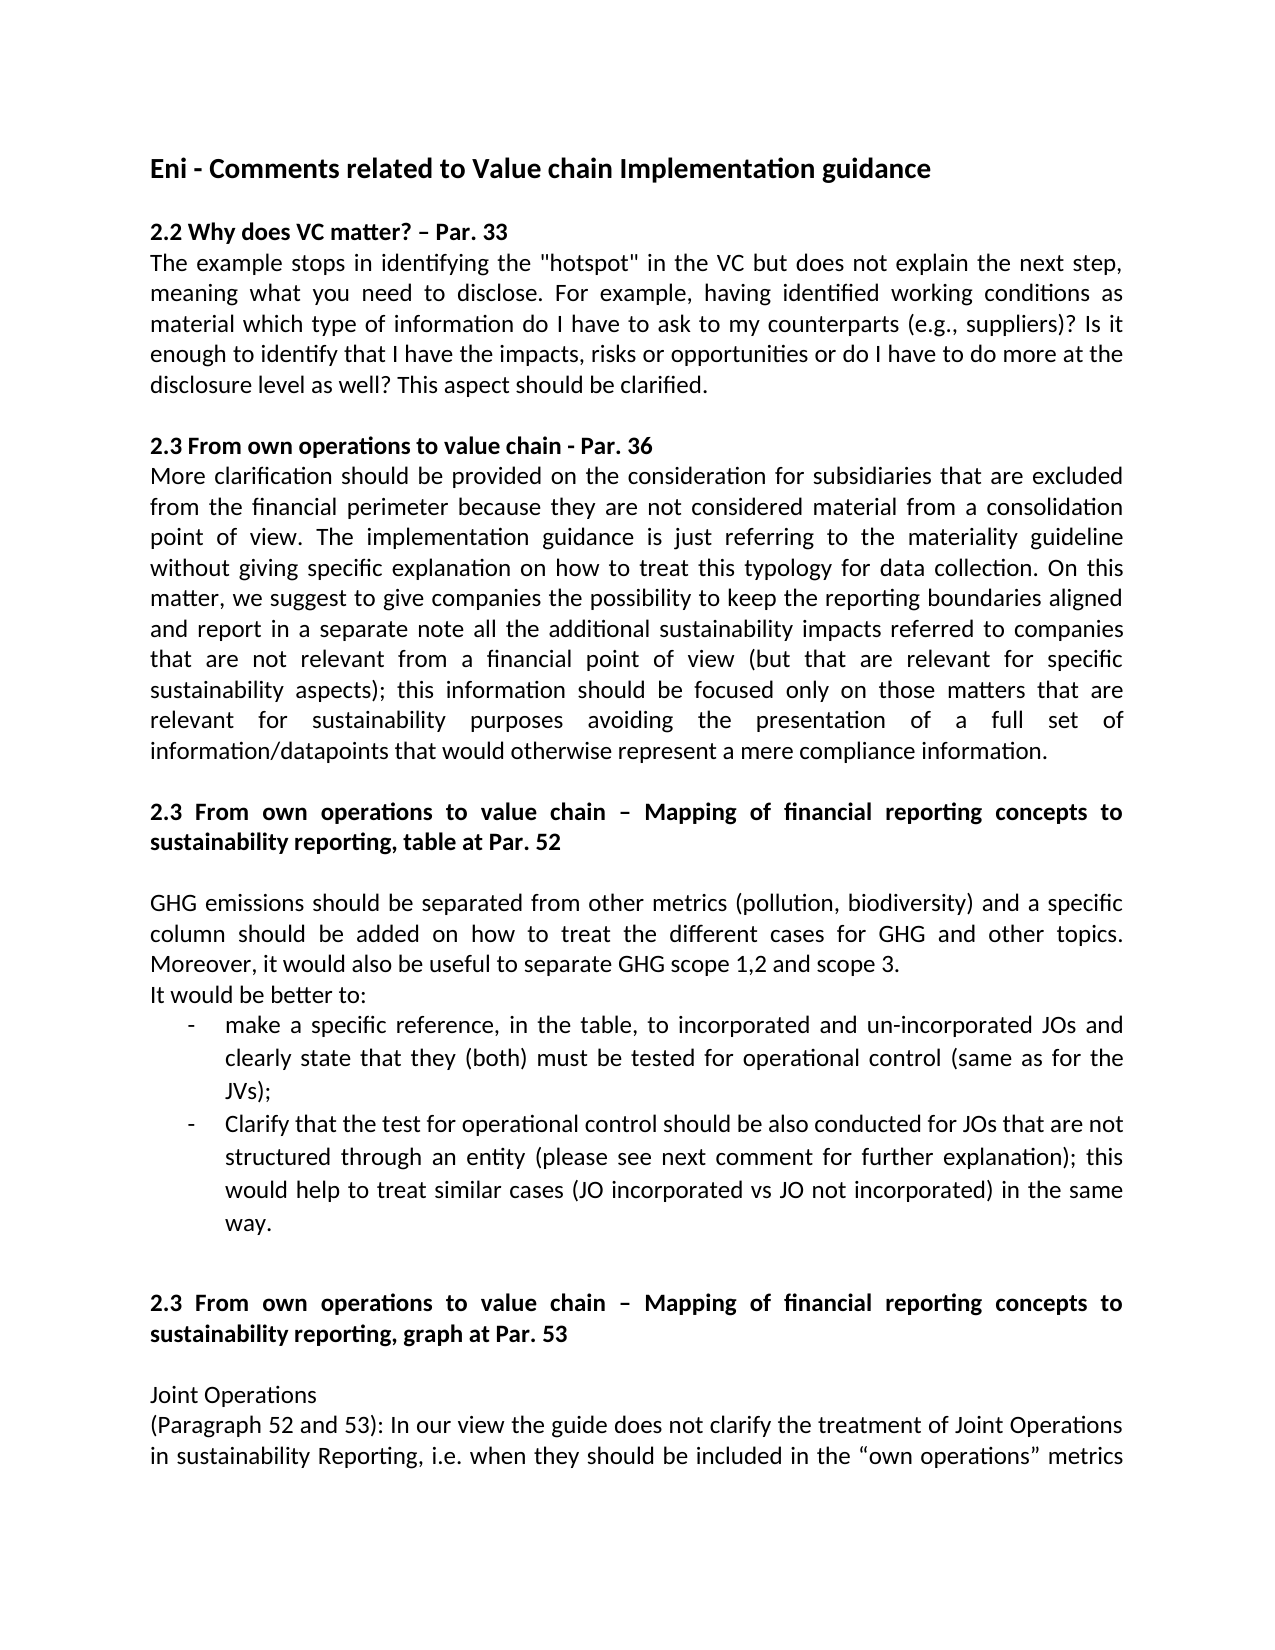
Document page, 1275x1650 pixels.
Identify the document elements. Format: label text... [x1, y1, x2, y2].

text 2.3 From own operations to value chain - Par. 36 [150, 430, 1125, 460]
list Clarify that the test for operational control should be also conducted for JOs that are not structured through an entity (please see next comment for further explanation); this would help to treat similar cases (JO incorporated vs JO not incorporated) in the same way. [187, 1108, 1125, 1238]
text The example stops in identifying the "hotspot" in the VC but does not explain the next step, meaning what you need to disclose. For example, having identified working conditions as material which type of information do I have to ask to my counterparts (e.g., suppliers)? Is it enough to identify that I have the impacts, risks or opportunities or do I have to do more at the disclosure level as well? This aspect should be clarified. [150, 247, 1125, 399]
text 2.2 Why does VC matter? – Par. 33 [150, 216, 1125, 247]
text Joint Operations [150, 1379, 1125, 1409]
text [150, 1409, 1125, 1470]
text 2.3 From own operations to value chain – Mapping of financial reporting concepts to sustainability reporting, table at Par. 52 [150, 796, 1125, 857]
text 2.3 From own operations to value chain – Mapping of financial reporting concepts to sustainability reporting, graph at Par. 53 [150, 1287, 1125, 1348]
text GHG emissions should be separated from other metrics (pollution, biodiversity) and a specific column should be added on how to treat the different cases for GHG and other topics. Moreover, it would also be useful to separate GHG scope 1,2 and scope 3. [150, 888, 1125, 979]
text It would be better to: [150, 979, 1125, 1010]
text Eni - Comments related to Value chain Implementation guidance [150, 150, 1125, 186]
list make a specific reference, in the table, to incorporated and un-incorporated JOs and clearly state that they (both) must be tested for operational control (same as for the JVs); [187, 1010, 1125, 1106]
text More clarification should be provided on the consideration for subsidiaries that are excluded from the financial perimeter because they are not considered material from a consolidation point of view. The implementation guidance is just referring to the materiality guideline without giving specific explanation on how to treat this typology for data collection. On this matter, we suggest to give companies the possibility to keep the reporting boundaries aligned and report in a separate note all the additional sustainability impacts referred to companies that are not relevant from a financial point of view (but that are relevant for specific sustainability aspects); this information should be focused only on those matters that are relevant for sustainability purposes avoiding the presentation of a full set of information/datapoints that would otherwise represent a mere compliance information. [150, 460, 1125, 766]
